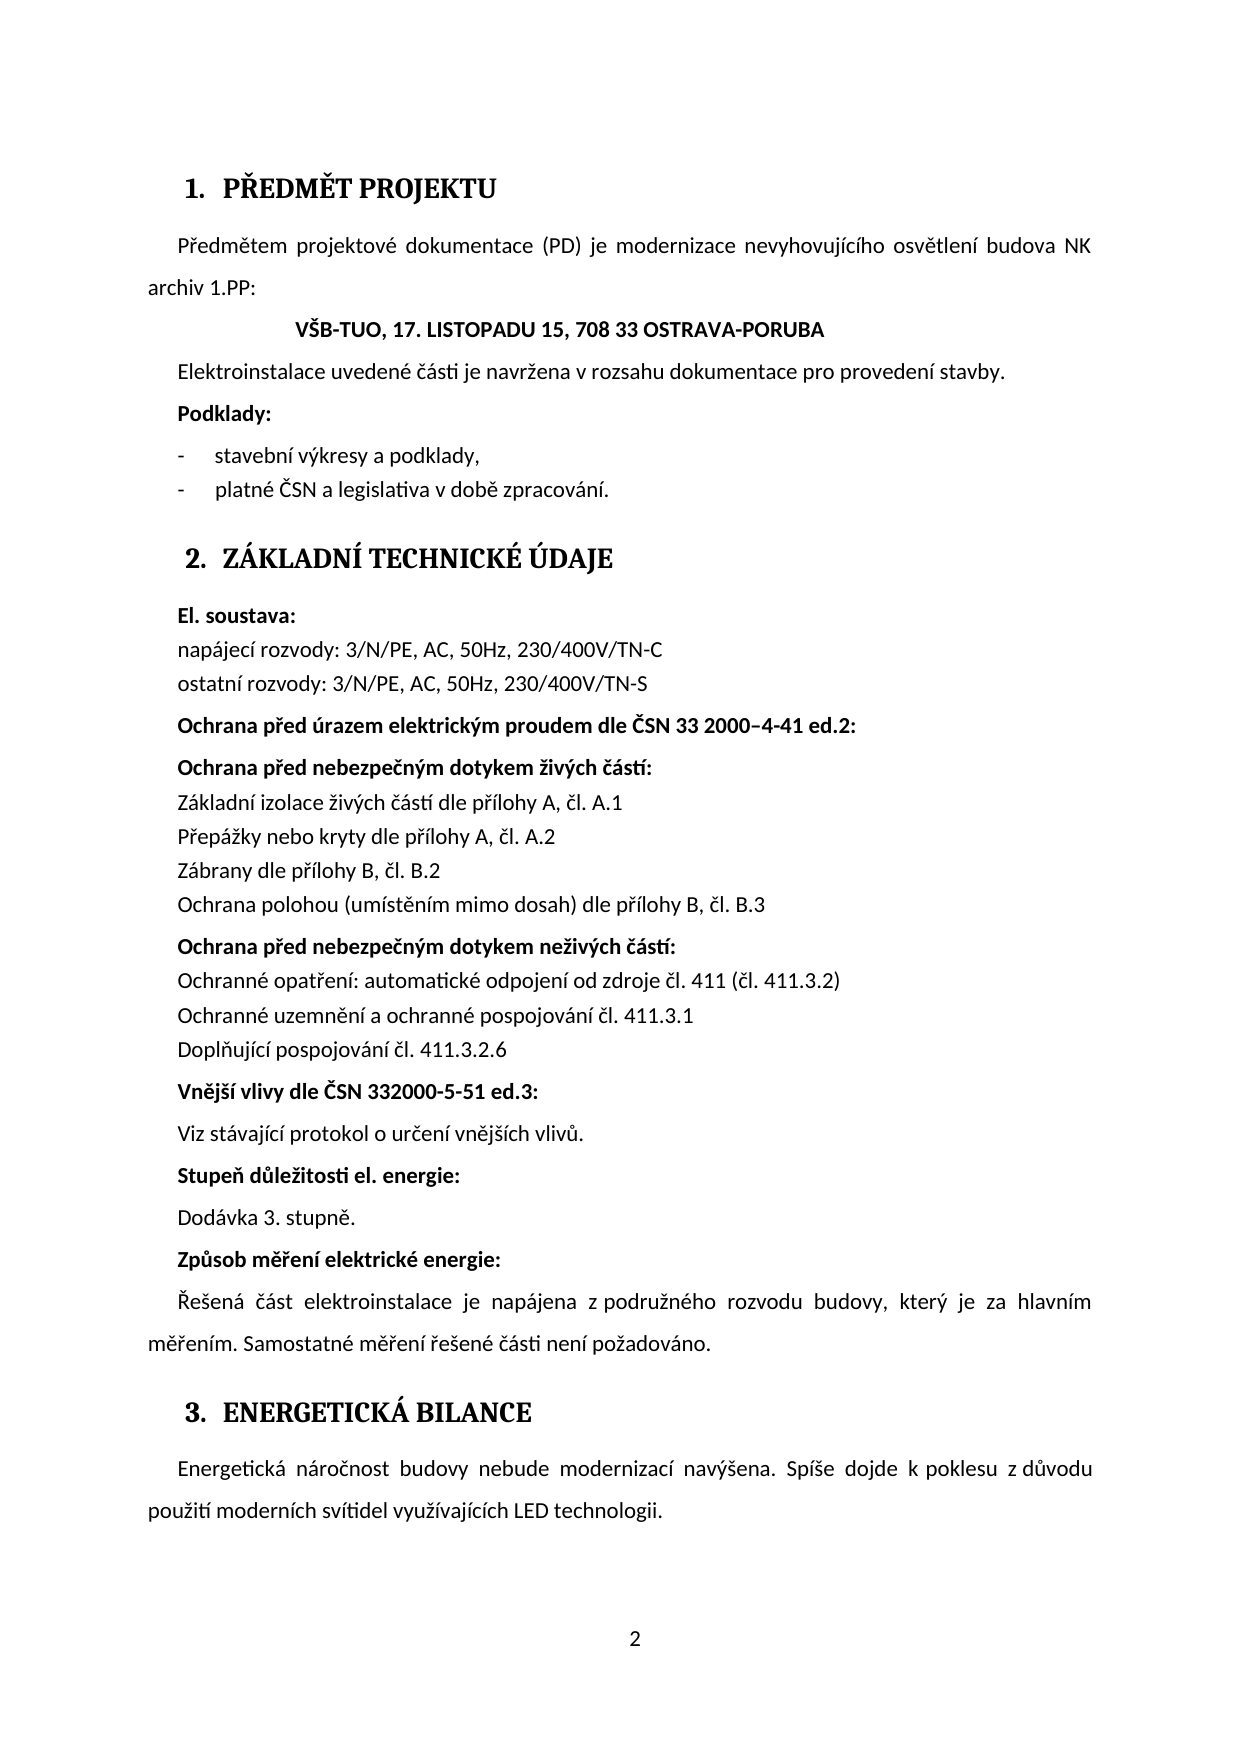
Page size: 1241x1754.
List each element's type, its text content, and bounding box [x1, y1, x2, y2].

text Viz stávající protokol o určení vnějších vlivů. [148, 1119, 1093, 1147]
subtitle ZÁKLADNÍ TECHNICKÉ ÚDAJE [185, 542, 1093, 576]
text Stupeň důležitosti el. energie: [148, 1161, 1093, 1189]
text Dodávka 3. stupně. [148, 1203, 1093, 1231]
text ostatní rozvody: 3/N/PE, AC, 50Hz, 230/400V/TN-S [148, 669, 1093, 697]
text Ochrana před úrazem elektrickým proudem dle ČSN 33 2000–4-41 ed.2: [148, 711, 1093, 739]
list platné ČSN a legislativa v době zpracování. [177, 475, 1093, 503]
text Energetická náročnost budovy nebude modernizací navýšena. Spíše dojde k poklesu z důvodu použití moderních svítidel využívajících LED technologii. [148, 1454, 1093, 1524]
subtitle ENERGETICKÁ BILANCE [185, 1396, 1093, 1429]
text VŠB-TUO, 17. LISTOPADU 15, 708 33 OSTRAVA-PORUBA [221, 315, 1093, 343]
text Elektroinstalace uvedené části je navržena v rozsahu dokumentace pro provedení stavby. [148, 357, 1093, 385]
list stavební výkresy a podklady, [177, 441, 1093, 469]
subtitle PŘEDMĚT PROJEKTU [185, 173, 1093, 206]
text napájecí rozvody: 3/N/PE, AC, 50Hz, 230/400V/TN-C [148, 635, 1093, 663]
text Základní izolace živých částí dle přílohy A, čl. A.1 [148, 788, 1093, 816]
text Způsob měření elektrické energie: [148, 1245, 1093, 1273]
text Vnější vlivy dle ČSN 332000-5-51 ed.3: [148, 1077, 1093, 1105]
text Ochrana před nebezpečným dotykem neživých částí: [148, 932, 1093, 960]
text El. soustava: [148, 601, 1093, 629]
text Doplňující pospojování čl. 411.3.2.6 [148, 1035, 1093, 1063]
text Ochrana před nebezpečným dotykem živých částí: [148, 753, 1093, 781]
text Přepážky nebo kryty dle přílohy A, čl. A.2 [148, 822, 1093, 850]
text Podklady: [148, 399, 1093, 427]
text Řešená část elektroinstalace je napájena z podružného rozvodu budovy, který je za hlavním měřením. Samostatné měření řešené části není požadováno. [148, 1287, 1093, 1357]
text Ochranné uzemnění a ochranné pospojování čl. 411.3.1 [148, 1001, 1093, 1029]
text Zábrany dle přílohy B, čl. B.2 [148, 856, 1093, 884]
text Ochranné opatření: automatické odpojení od zdroje čl. 411 (čl. 411.3.2) [148, 967, 1093, 995]
text Předmětem projektové dokumentace (PD) je modernizace nevyhovujícího osvětlení budova NK archiv 1.PP: [148, 231, 1093, 301]
text Ochrana polohou (umístěním mimo dosah) dle přílohy B, čl. B.3 [148, 890, 1093, 918]
